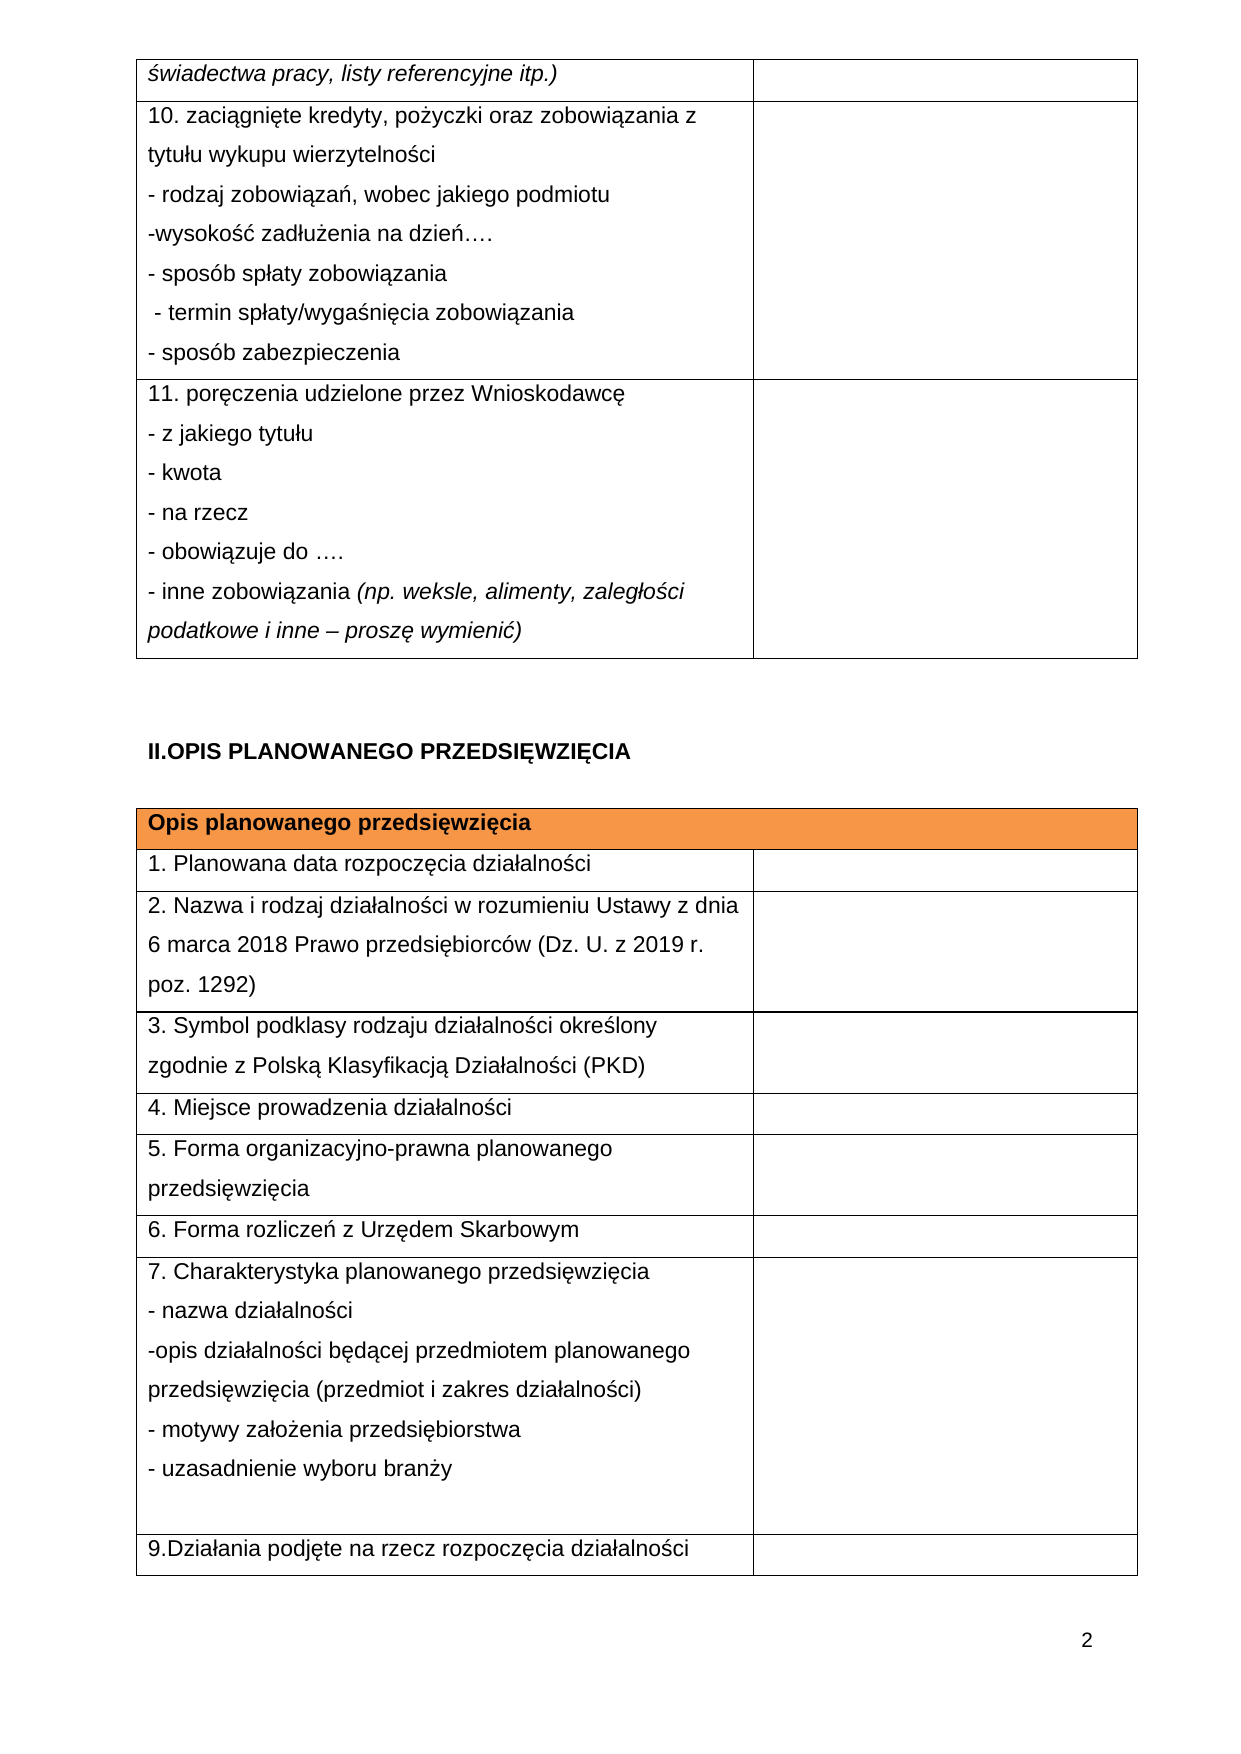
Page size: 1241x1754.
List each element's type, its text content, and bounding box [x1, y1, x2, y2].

table_cell [754, 1135, 1137, 1215]
table_cell 2. Nazwa i rodzaj działalności w rozumieniu Ustawy z dnia 6 marca 2018 Prawo przedsiębiorców (Dz. U. z 2019 r. poz. 1292) [137, 892, 753, 1011]
table_cell [754, 892, 1137, 1011]
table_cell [137, 1535, 753, 1575]
table_cell 7. Charakterystyka planowanego przedsięwzięcia - nazwa działalności -opis działalności będącej przedmiotem planowanego przedsięwzięcia (przedmiot i zakres działalności) - motywy założenia przedsiębiorstwa - uzasadnienie wyboru branży [137, 1258, 753, 1534]
table_cell [754, 1535, 1137, 1575]
text II.OPIS PLANOWANEGO PRZEDSIĘWZIĘCIA [148, 738, 1093, 764]
table_cell 11. poręczenia udzielone przez Wnioskodawcę - z jakiego tytułu - kwota - na rzecz - obowiązuje do …. - inne zobowiązania (np. weksle, alimenty, zaległości podatkowe i inne – proszę wymienić) [137, 380, 753, 658]
table_cell 4. Miejsce prowadzenia działalności [137, 1094, 753, 1134]
table_cell [754, 850, 1137, 891]
table_cell 3. Symbol podklasy rodzaju działalności określony zgodnie z Polską Klasyfikacją Działalności (PKD) [137, 1013, 753, 1092]
table_cell [754, 1013, 1137, 1092]
table_header Opis planowanego przedsięwzięcia [137, 809, 1137, 849]
table_cell [754, 380, 1137, 658]
table_cell 10. zaciągnięte kredyty, pożyczki oraz zobowiązania z tytułu wykupu wierzytelności - rodzaj zobowiązań, wobec jakiego podmiotu -wysokość zadłużenia na dzień…. - sposób spłaty zobowiązania - termin spłaty/wygaśnięcia zobowiązania - sposób zabezpieczenia [137, 102, 753, 379]
table_cell [754, 1216, 1137, 1257]
table_cell 1. Planowana data rozpoczęcia działalności [137, 850, 753, 891]
table_cell 6. Forma rozliczeń z Urzędem Skarbowym [137, 1216, 753, 1257]
table_cell [754, 1094, 1137, 1134]
table_cell 5. Forma organizacyjno-prawna planowanego przedsięwzięcia [137, 1135, 753, 1215]
table_cell [754, 60, 1137, 101]
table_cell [137, 60, 753, 101]
table_cell [754, 102, 1137, 379]
table_cell [754, 1258, 1137, 1534]
